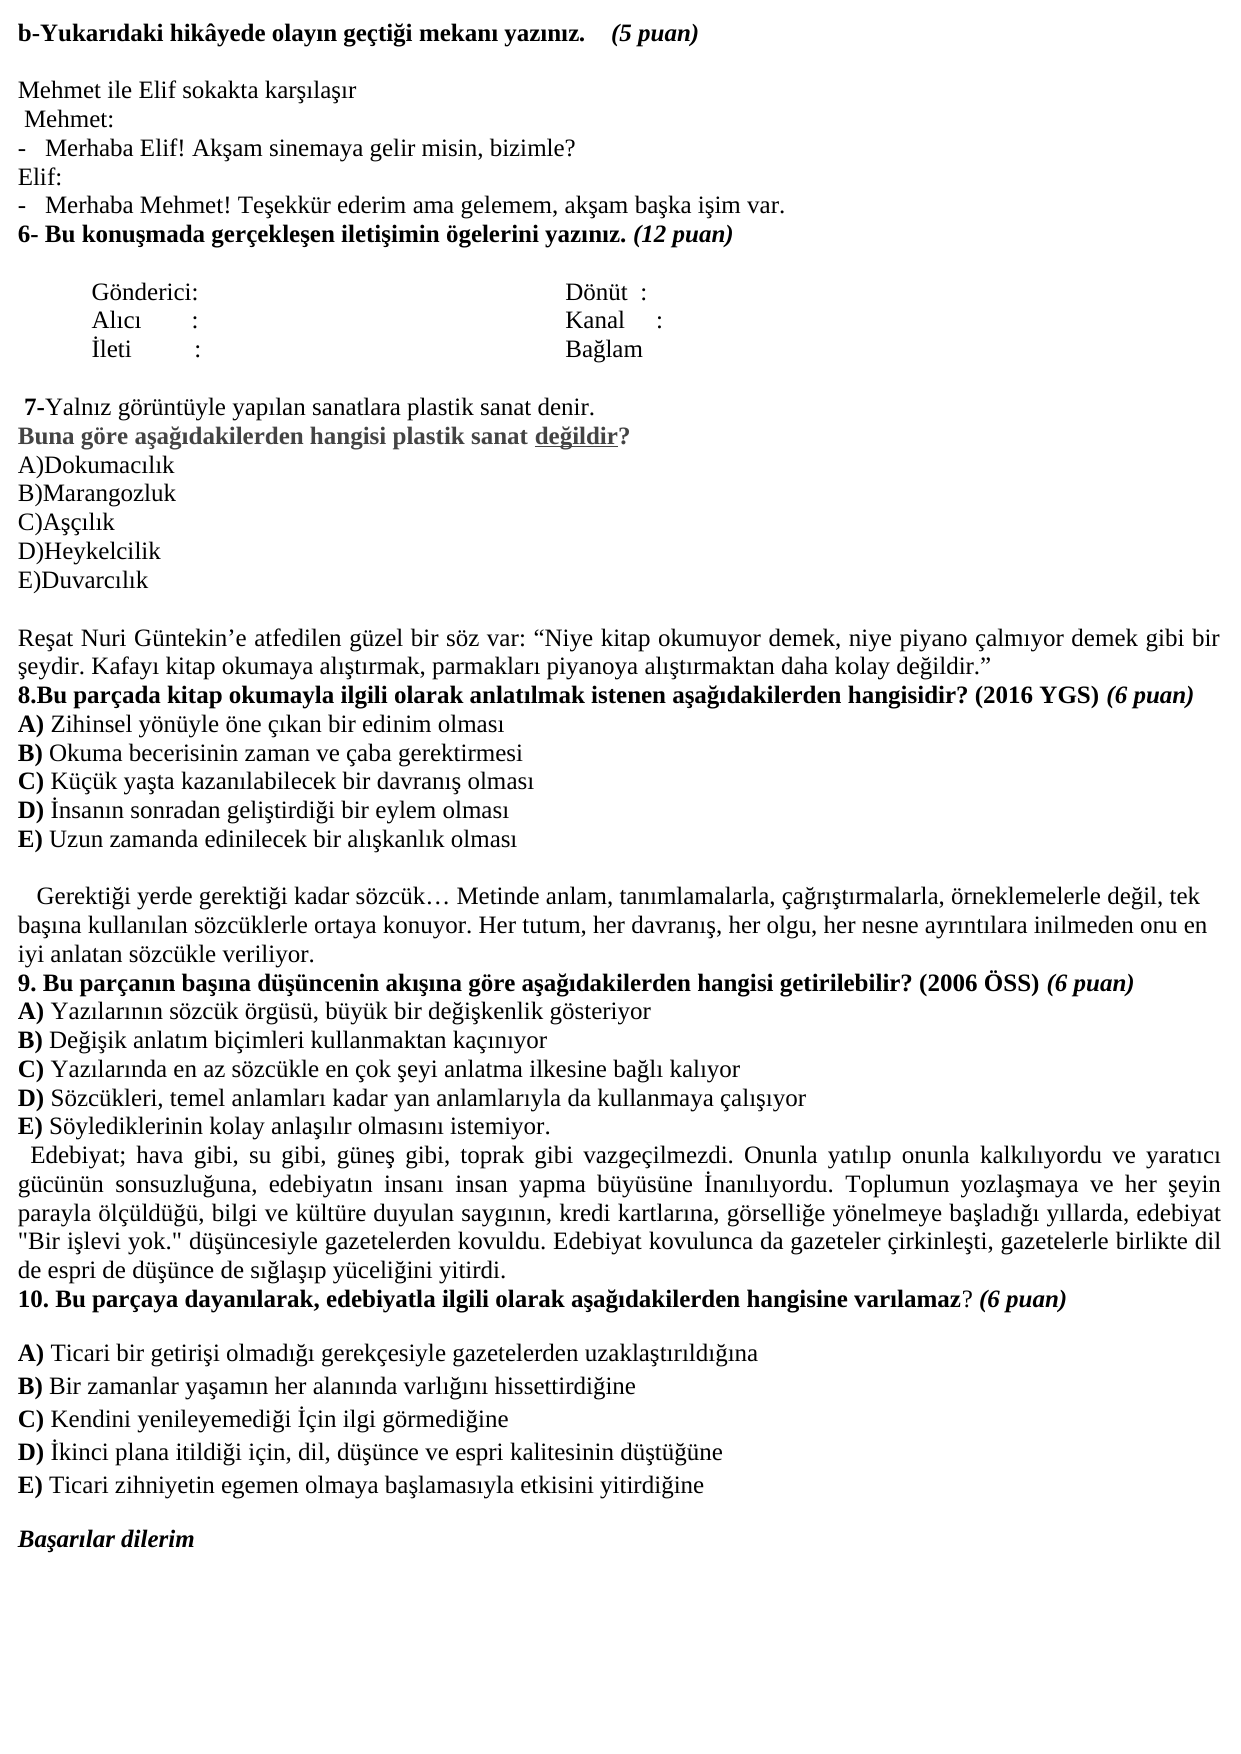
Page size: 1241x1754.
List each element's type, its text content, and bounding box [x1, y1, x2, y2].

text Gönderici: Dönüt : [18, 277, 1222, 306]
text Başarılar dilerim [18, 1524, 1222, 1552]
text Mehmet ile Elif sokakta karşılaşır [18, 76, 1132, 104]
text Reşat Nuri Güntekin’e atfedilen güzel bir söz var: “Niye kitap okumuyor demek, niye piyano çalmıyor demek gibi bir şeydir. Kafayı kitap okumaya alıştırmak, parmakları piyanoya alıştırmaktan daha kolay değildir.” [18, 623, 1222, 680]
text D) İnsanın sonradan geliştirdiği bir eylem olması [18, 795, 1222, 824]
text 7-Yalnız görüntüyle yapılan sanatlara plastik sanat denir. Buna göre aşağıdakilerden hangisi plastik sanat değildir? A)Dokumacılık B)Marangozluk C)Aşçılık D)Heykelcilik E)Duvarcılık [18, 392, 1222, 593]
text 8.Bu parçada kitap okumayla ilgili olarak anlatılmak istenen aşağıdakilerden hangisidir? (2016 YGS) (6 puan) [18, 680, 1222, 709]
text D) Sözcükleri, temel anlamları kadar yan anlamlarıyla da kullanmaya çalışıyor [18, 1083, 1222, 1111]
text C) Küçük yaşta kazanılabilecek bir davranış olması [18, 766, 1222, 795]
text E) Söylediklerinin kolay anlaşılır olmasını istemiyor. [18, 1111, 1222, 1140]
text 10. Bu parçaya dayanılarak, edebiyatla ilgili olarak aşağıdakilerden hangisine varılamaz? (6 puan) [18, 1284, 1222, 1313]
text - Merhaba Mehmet! Teşekkür ederim ama gelemem, akşam başka işim var. [18, 191, 1222, 219]
text B) Okuma becerisinin zaman ve çaba gerektirmesi [18, 738, 1222, 766]
text 6- Bu konuşmada gerçekleşen iletişimin ögelerini yazınız. (12 puan) [18, 219, 1222, 248]
text Gerektiği yerde gerektiği kadar sözcük… Metinde anlam, tanımlamalarla, çağrıştırmalarla, örneklemelerle değil, tek başına kullanılan sözcüklerle ortaya konuyor. Her tutum, her davranış, her olgu, her nesne ayrıntılara inilmeden onu en iyi anlatan sözcükle veriliyor. [18, 881, 1222, 968]
text İleti : Bağlam [18, 334, 1222, 363]
text Mehmet: [18, 104, 1132, 133]
text A) Yazılarının sözcük örgüsü, büyük bir değişkenlik gösteriyor [18, 996, 1222, 1025]
text - Merhaba Elif! Akşam sinemaya gelir misin, bizimle? [18, 133, 907, 162]
text C) Yazılarında en az sözcükle en çok şeyi anlatma ilkesine bağlı kalıyor [18, 1054, 1222, 1083]
text Edebiyat; hava gibi, su gibi, güneş gibi, toprak gibi vazgeçilmezdi. Onunla yatılıp onunla kalkılıyordu ve yaratıcı gücünün sonsuzluğuna, edebiyatın insanı insan yapma büyüsüne İnanılıyordu. Toplumun yozlaşmaya ve her şeyin parayla ölçüldüğü, bilgi ve kültüre duyulan saygının, kredi kartlarına, görselliğe yönelmeye başladığı yıllarda, edebiyat "Bir işlevi yok." düşüncesiyle gazetelerden kovuldu. Edebiyat kovulunca da gazeteler çirkinleşti, gazetelerle birlikte dil de espri de düşünce de sığlaşıp yüceliğini yitirdi. [18, 1140, 1222, 1284]
text b-Yukarıdaki hikâyede olayın geçtiği mekanı yazınız. (5 puan) [18, 18, 1222, 46]
text A) Zihinsel yönüyle öne çıkan bir edinim olması [18, 709, 1222, 738]
text E) Uzun zamanda edinilecek bir alışkanlık olması [18, 824, 1222, 853]
text Elif: [18, 162, 907, 191]
text Alıcı : Kanal : [18, 306, 1222, 334]
text B) Değişik anlatım biçimleri kullanmaktan kaçınıyor [18, 1025, 1222, 1054]
text A) Ticari bir getirişi olmadığı gerekçesiyle gazetelerden uzaklaştırıldığına B) Bir zamanlar yaşamın her alanında varlığını hissettirdiğine C) Kendini yenileyemediği İçin ilgi görmediğine D) İkinci plana itildiği için, dil, düşünce ve espri kalitesinin düştüğüne E) Ticari zihniyetin egemen olmaya başlamasıyla etkisini yitirdiğine [18, 1338, 1222, 1499]
text 9. Bu parçanın başına düşüncenin akışına göre aşağıdakilerden hangisi getirilebilir? (2006 ÖSS) (6 puan) [18, 968, 1222, 996]
